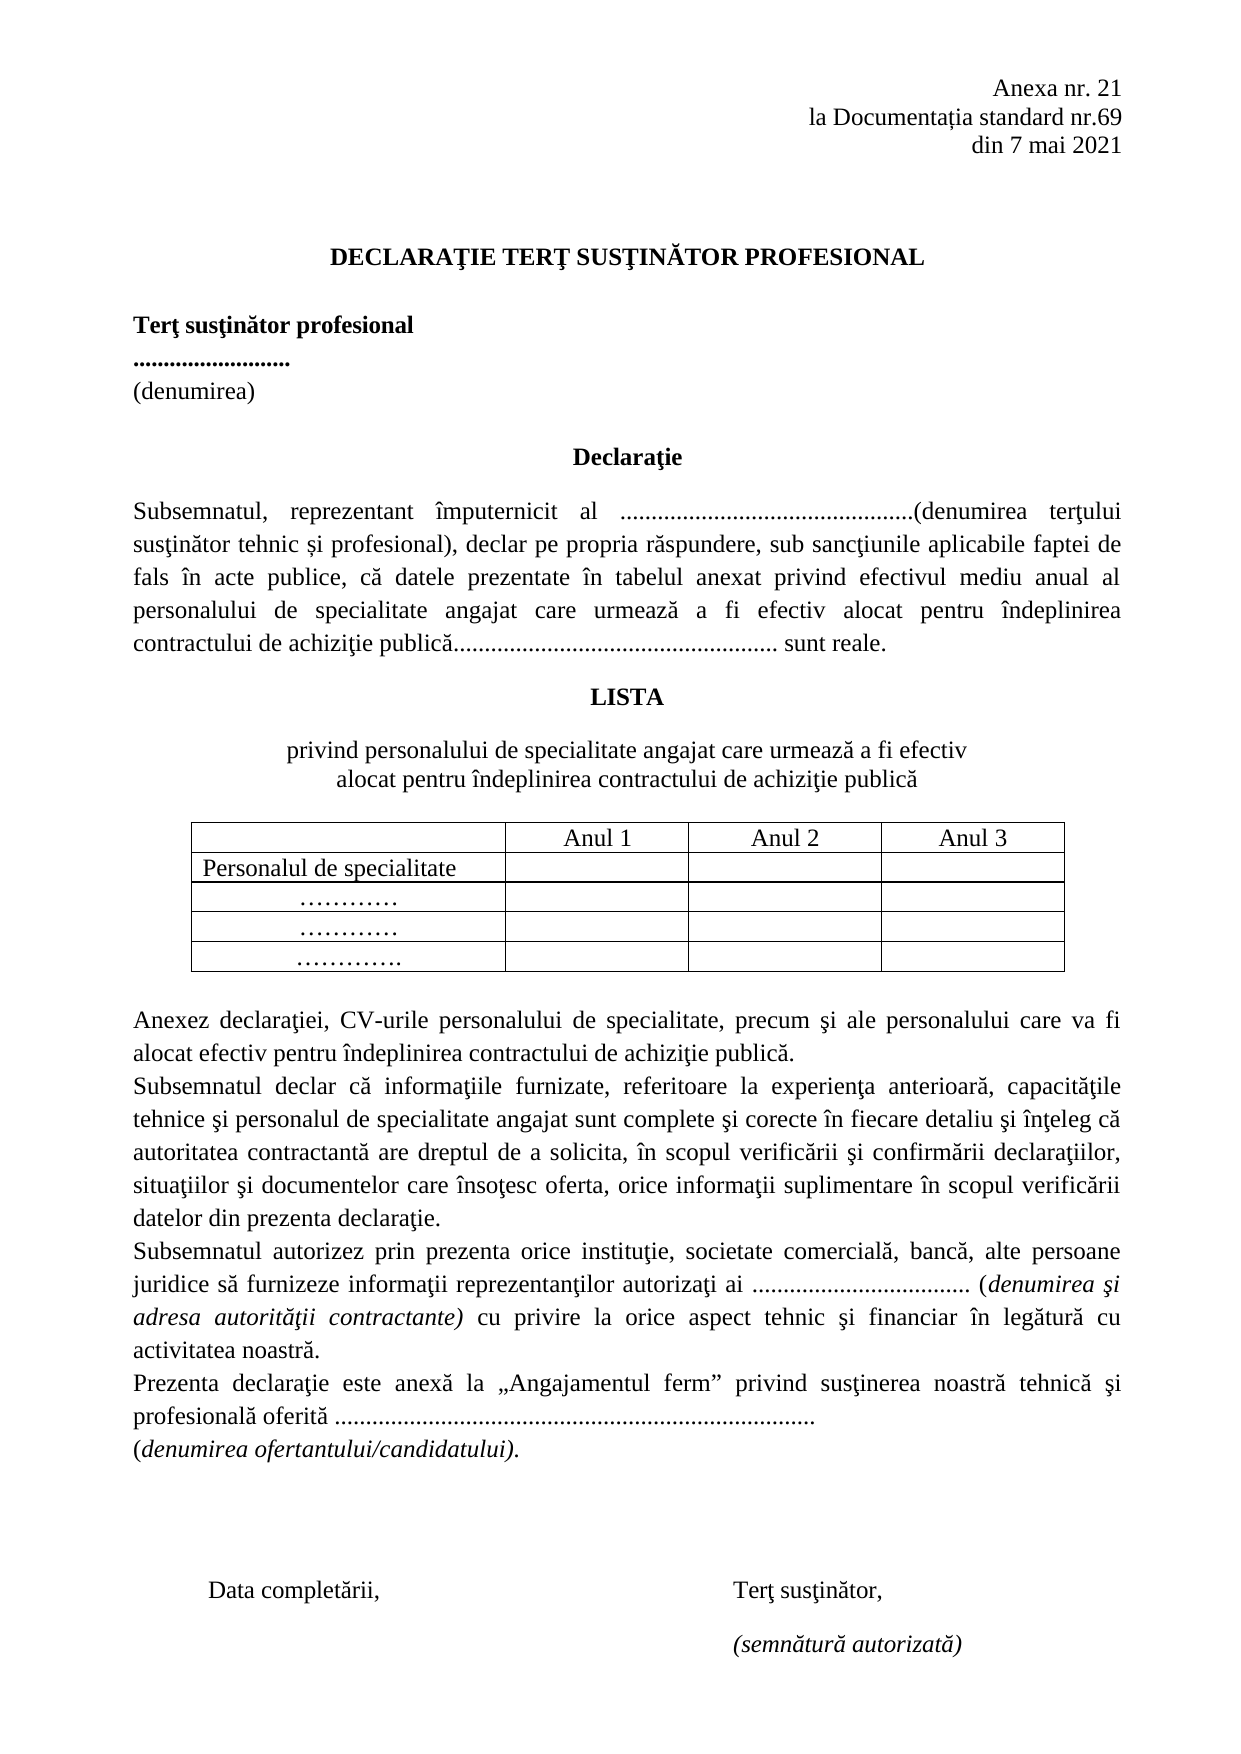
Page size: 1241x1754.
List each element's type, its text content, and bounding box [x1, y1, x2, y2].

text din 7 mai 2021 [133, 131, 1122, 159]
table_header Anul 1 [506, 823, 688, 852]
text Declaraţie [133, 442, 1122, 471]
table_cell [506, 883, 688, 911]
text Terţ susţinător profesional [133, 310, 1122, 339]
table_cell [689, 942, 881, 971]
text (denumirea ofertantului/candidatului). [133, 1434, 1122, 1463]
table_header Anul 3 [882, 823, 1064, 852]
table_cell [882, 942, 1064, 971]
table_cell [882, 853, 1064, 881]
table_header Anul 2 [689, 823, 881, 852]
text Data completării, Terţ susţinător, [133, 1575, 1122, 1604]
table_cell [506, 942, 688, 971]
table_cell [689, 853, 881, 881]
text Anexa nr. 21 [133, 73, 1122, 102]
text Subsemnatul, reprezentant împuternicit al ...............................................(denumirea terţului susţinător tehnic și profesional), declar pe propria răspundere, sub sancţiunile aplicabile faptei de fals în acte publice, că datele prezentate în tabelul anexat privind efectivul mediu anual al personalului de specialitate angajat care urmează a fi efectiv alocat pentru îndeplinirea contractului de achiziţie publică.................................................... sunt reale. [133, 496, 1122, 657]
table_cell [882, 883, 1064, 911]
table_cell [689, 912, 881, 941]
table_cell [506, 912, 688, 941]
table_cell ………… [192, 883, 505, 911]
table_cell ………… [192, 912, 505, 941]
table_cell Personalul de specialitate [192, 853, 505, 881]
text (semnătură autorizată) [658, 1629, 1122, 1657]
text Prezenta declaraţie este anexă la „Angajamentul ferm” privind susţinerea noastră tehnică şi profesională oferită ............................................................................. [133, 1368, 1122, 1430]
table_cell [506, 853, 688, 881]
table_cell …………. [192, 942, 505, 971]
text (denumirea) [133, 376, 1122, 405]
table_header [192, 823, 505, 852]
text DECLARAŢIE TERŢ SUSŢINĂTOR PROFESIONAL [133, 242, 1122, 271]
text .......................... [133, 343, 1122, 372]
text LISTA [133, 682, 1121, 711]
text privind personalului de specialitate angajat care urmează a fi efectiv [133, 736, 1121, 764]
text Subsemnatul autorizez prin prezenta orice instituţie, societate comercială, bancă, alte persoane juridice să furnizeze informaţii reprezentanţilor autorizaţi ai ................................... (denumirea şi adresa autorităţii contractante) cu privire la orice aspect tehnic şi financiar în legătură cu activitatea noastră. [133, 1236, 1122, 1364]
text Anexez declaraţiei, CV-urile personalului de specialitate, precum şi ale personalului care va fi alocat efectiv pentru îndeplinirea contractului de achiziţie publică. [133, 1005, 1122, 1067]
table_cell [882, 912, 1064, 941]
text la Documentația standard nr.69 [133, 102, 1122, 131]
table_cell [689, 883, 881, 911]
text Subsemnatul declar că informaţiile furnizate, referitoare la experienţa anterioară, capacităţile tehnice şi personalul de specialitate angajat sunt complete şi corecte în fiecare detaliu şi înţeleg că autoritatea contractantă are dreptul de a solicita, în scopul verificării şi confirmării declaraţiilor, situaţiilor şi documentelor care însoţesc oferta, orice informaţii suplimentare în scopul verificării datelor din prezenta declaraţie. [133, 1071, 1122, 1232]
text alocat pentru îndeplinirea contractului de achiziţie publică [133, 764, 1121, 793]
